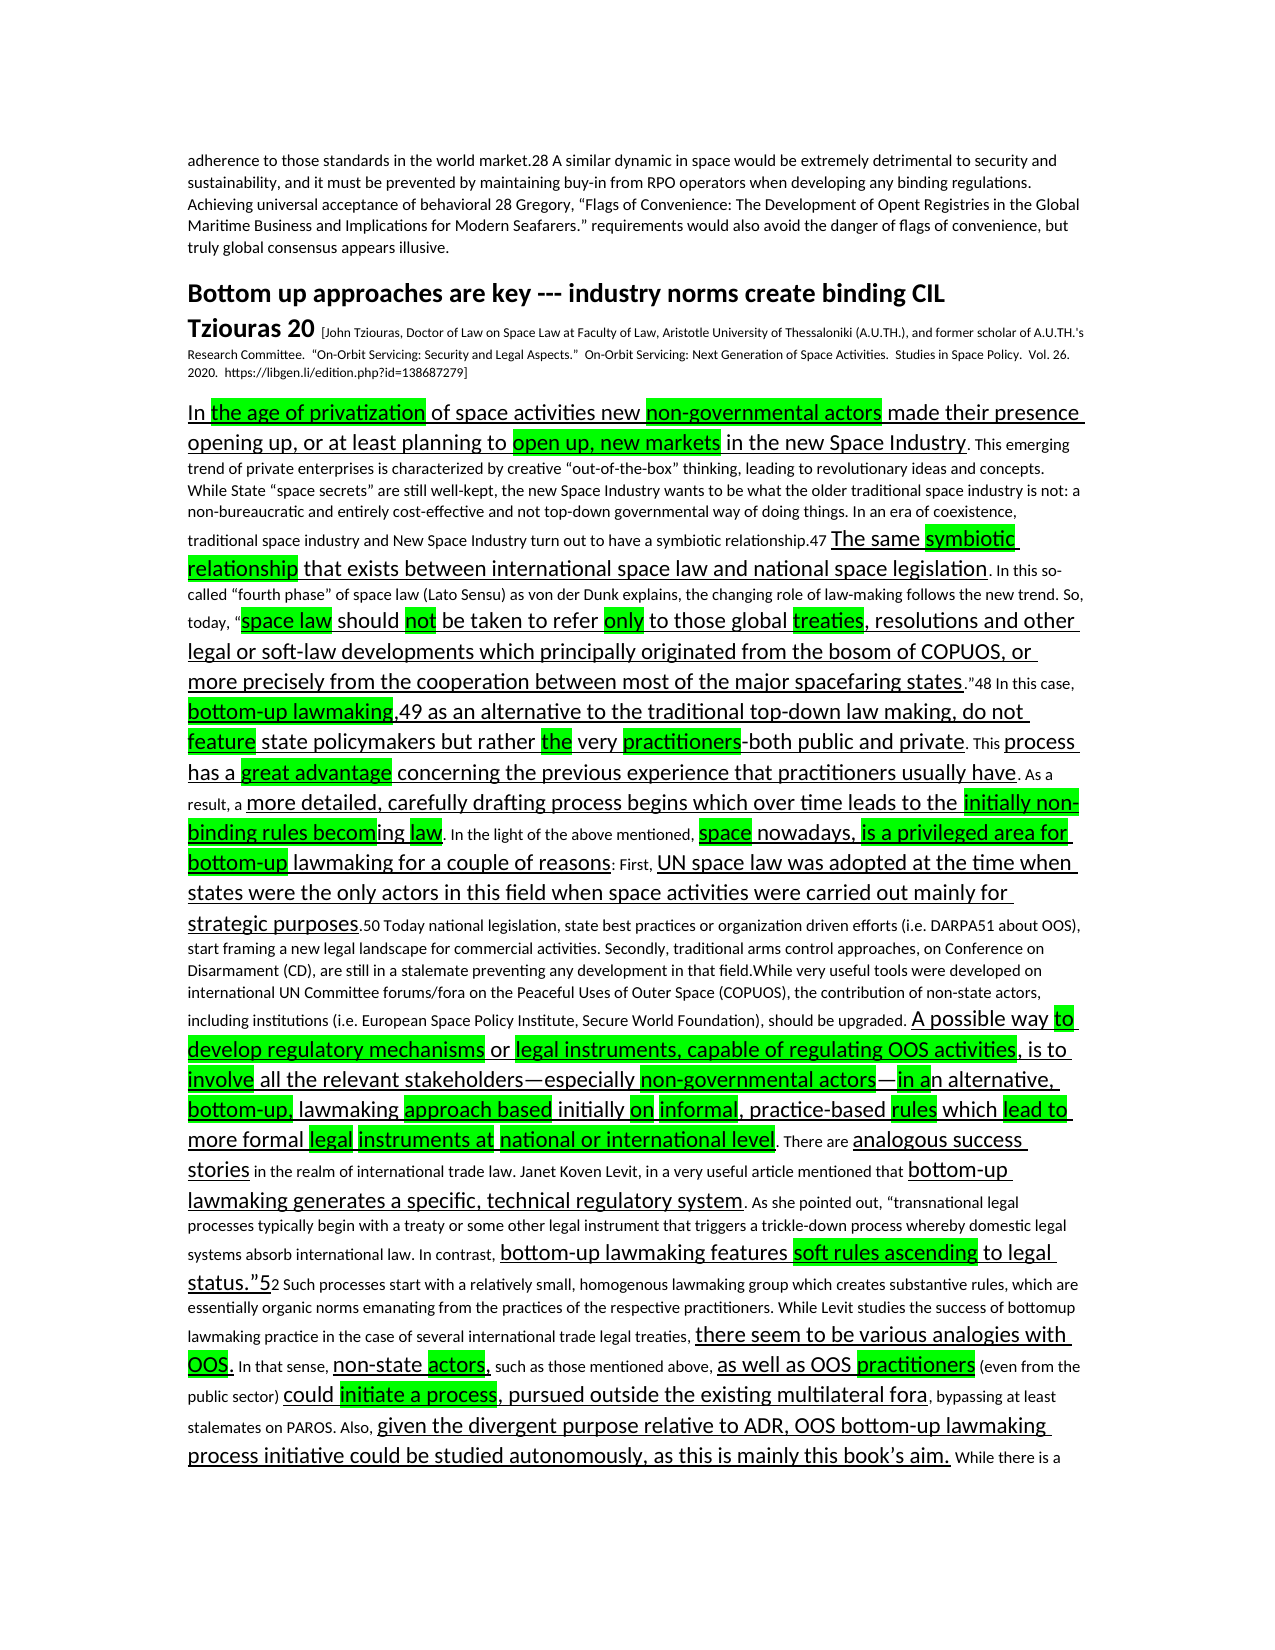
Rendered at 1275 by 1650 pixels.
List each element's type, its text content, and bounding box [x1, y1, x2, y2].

text Tziouras 20 [John Tziouras, Doctor of Law on Space Law at Faculty of Law, Aristotle University of Thessaloniki (A.U.TH.), and former scholar of A.U.TH.'s Research Committee. “On-Orbit Servicing: Security and Legal Aspects.” On-Orbit Servicing: Next Generation of Space Activities. Studies in Space Policy. Vol. 26. 2020. https://libgen.li/edition.php?id=138687279] [187, 312, 1087, 380]
subtitle Bottom up approaches are key --- industry norms create binding CIL [187, 276, 1087, 309]
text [187, 150, 1087, 258]
